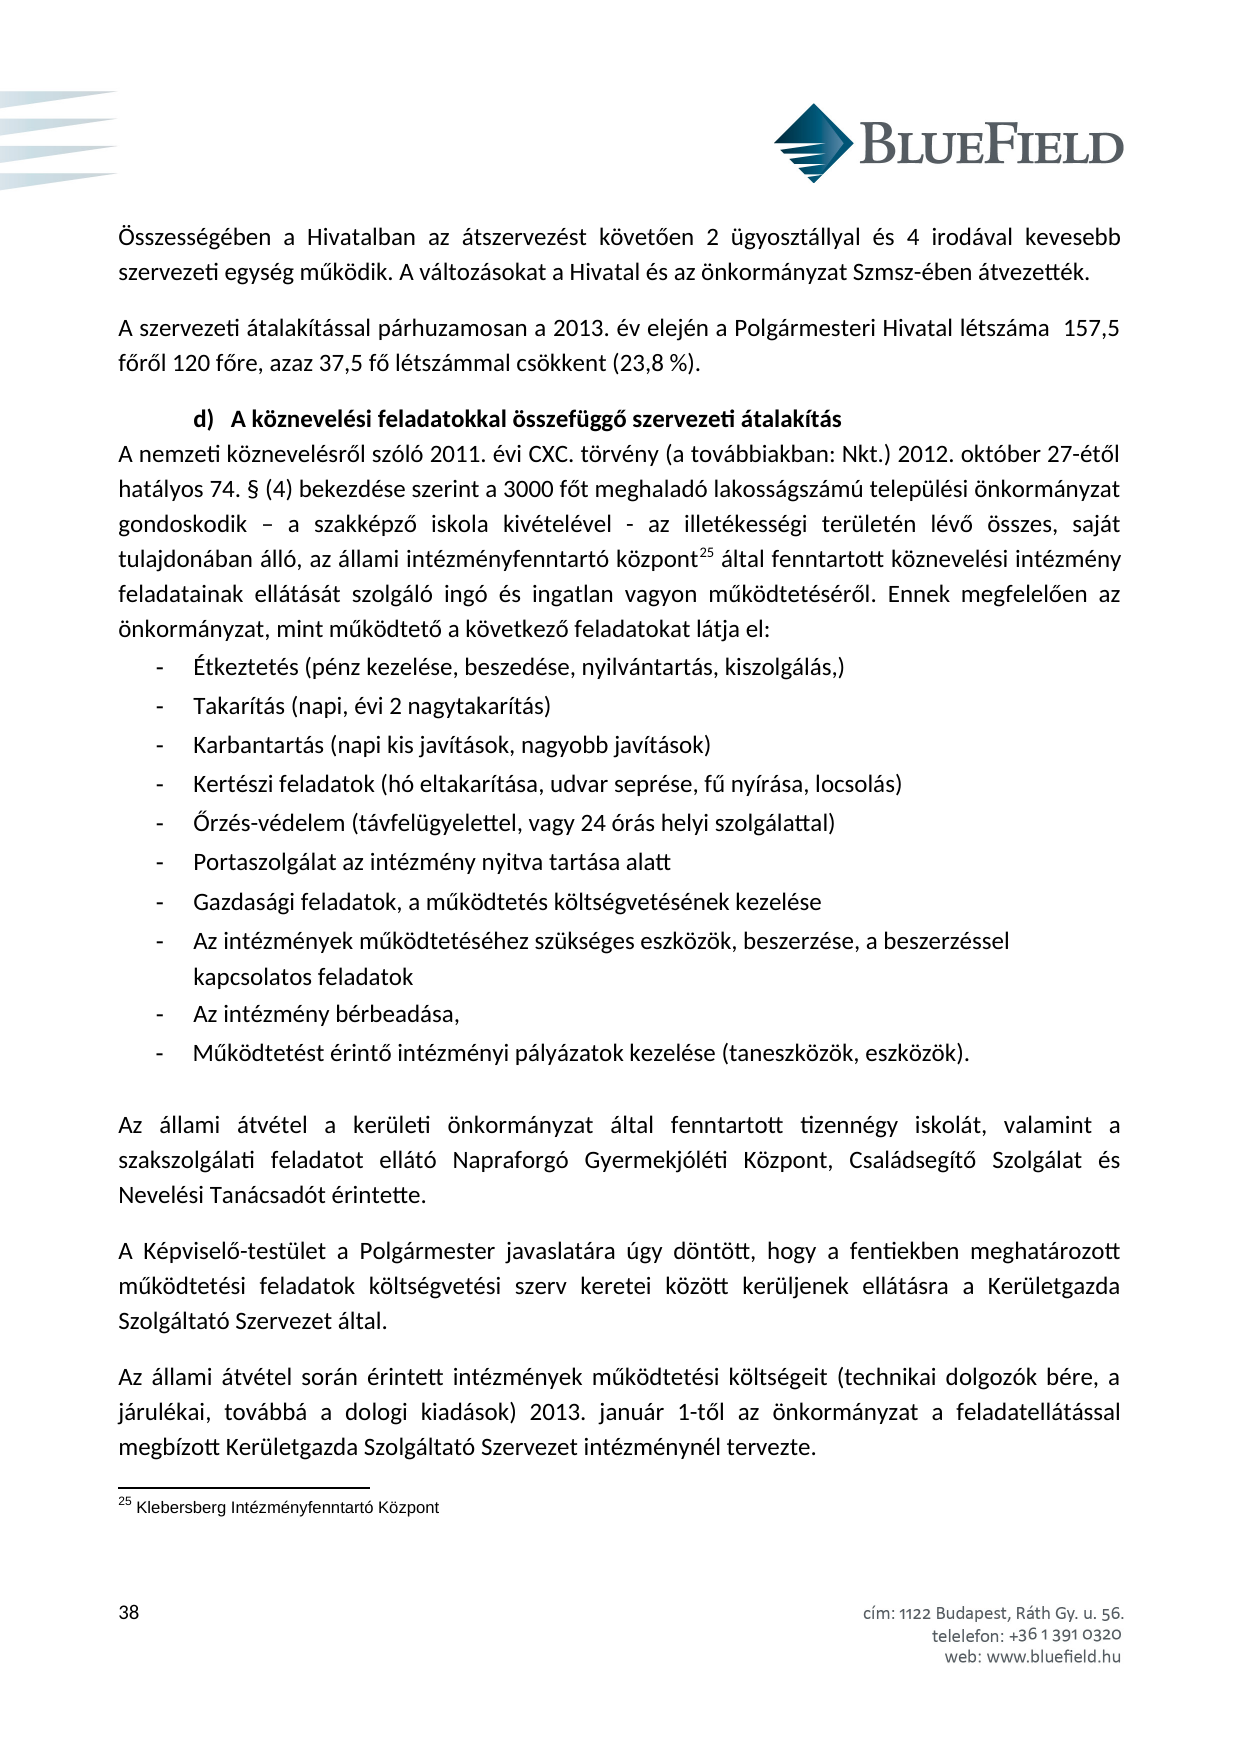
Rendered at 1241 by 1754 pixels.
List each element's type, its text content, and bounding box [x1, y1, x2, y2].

text Az állami átvétel a kerületi önkormányzat által fenntartott tizennégy iskolát, valamint a szakszolgálati feladatot ellátó Napraforgó Gyermekjóléti Központ, Családsegítő Szolgálat és Nevelési Tanácsadót érintette. [118, 1109, 1122, 1210]
list Az intézmények működtetéséhez szükséges eszközök, beszerzése, a beszerzéssel kapcsolatos feladatok [156, 922, 1122, 991]
list Karbantartás (napi kis javítások, nagyobb javítások) [156, 727, 1122, 761]
list A köznevelési feladatokkal összefüggő szervezeti átalakítás [193, 403, 1122, 434]
text A nemzeti köznevelésről szóló 2011. évi CXC. törvény (a továbbiakban: Nkt.) 2012. október 27-étől hatályos 74. § (4) bekezdése szerint a 3000 főt meghaladó lakosságszámú települési önkormányzat gondoskodik – a szakképző iskola kivételével - az illetékességi területén lévő összes, saját tulajdonában álló, az állami intézményfenntartó központ által fenntartott köznevelési intézmény feladatainak ellátását szolgáló ingó és ingatlan vagyon működtetéséről. Ennek megfelelően az önkormányzat, mint működtető a következő feladatokat látja el: [118, 438, 1122, 644]
list Őrzés-védelem (távfelügyelettel, vagy 24 órás helyi szolgálattal) [156, 805, 1122, 839]
list Működtetést érintő intézményi pályázatok kezelése (taneszközök, eszközök). [155, 1035, 1122, 1069]
list Az intézmény bérbeadása, [156, 996, 1122, 1030]
list Portaszolgálat az intézmény nyitva tartása alatt [156, 844, 1122, 878]
list Étkeztetés (pénz kezelése, beszedése, nyilvántartás, kiszolgálás,) [156, 648, 1122, 682]
list Kertészi feladatok (hó eltakarítása, udvar seprése, fű nyírása, locsolás) [156, 766, 1122, 800]
text A Képviselő-testület a Polgármester javaslatára úgy döntött, hogy a fentiekben meghatározott működtetési feladatok költségvetési szerv keretei között kerüljenek ellátásra a Kerületgazda Szolgáltató Szervezet által. [118, 1235, 1122, 1336]
text Összességében a Hivatalban az átszervezést követően 2 ügyosztállyal és 4 irodával kevesebb szervezeti egység működik. A változásokat a Hivatal és az önkormányzat Szmsz-ében átvezették. [118, 222, 1122, 287]
list Takarítás (napi, évi 2 nagytakarítás) [156, 687, 1122, 721]
text A szervezeti átalakítással párhuzamosan a 2013. év elején a Polgármesteri Hivatal létszáma 157,5 főről 120 főre, azaz 37,5 fő létszámmal csökkent (23,8 %). [118, 312, 1122, 378]
picture [0, 0, 1240, 1754]
list Gazdasági feladatok, a működtetés költségvetésének kezelése [156, 883, 1122, 917]
text Az állami átvétel során érintett intézmények működtetési költségeit (technikai dolgozók bére, a járulékai, továbbá a dologi kiadások) 2013. január 1-től az önkormányzat a feladatellátással megbízott Kerületgazda Szolgáltató Szervezet intézménynél tervezte. [118, 1361, 1122, 1461]
